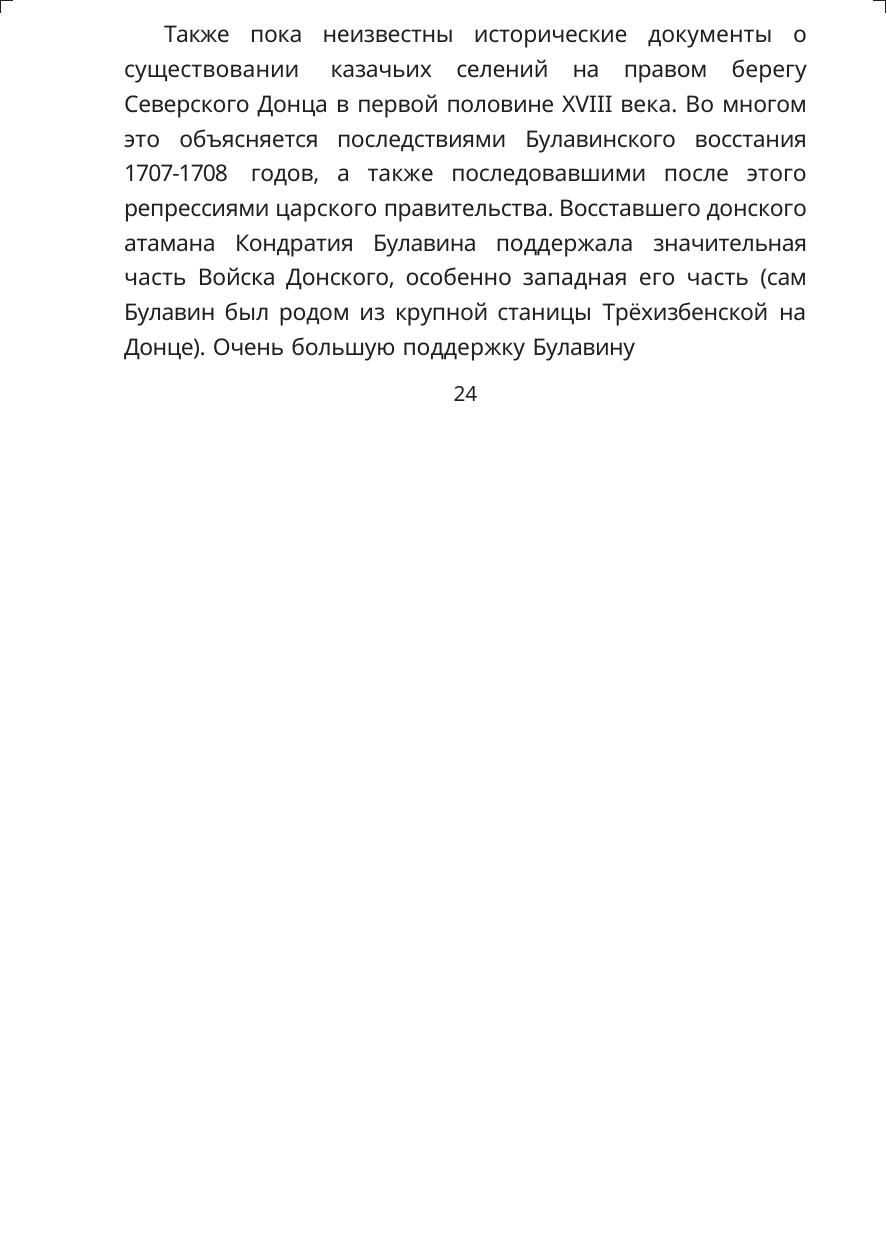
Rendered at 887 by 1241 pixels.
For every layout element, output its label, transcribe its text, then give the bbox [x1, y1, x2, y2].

text 24 [124, 379, 807, 408]
text Также пока неизвестны исторические документы о существовании казачьих селений на правом берегу Северского Донца в первой половине XVIII века. Во многом это объясняется последствиями Булавинского восстания 1707-1708 годов, а также последовавшими после этого репрессиями царского правительства. Восставшего донского атамана Кондратия Булавина поддержала значительная часть Войска Донского, особенно западная его часть (сам Булавин был родом из крупной станицы Трёхизбенской на Донце). Очень большую поддержку Булавину [124, 18, 807, 362]
